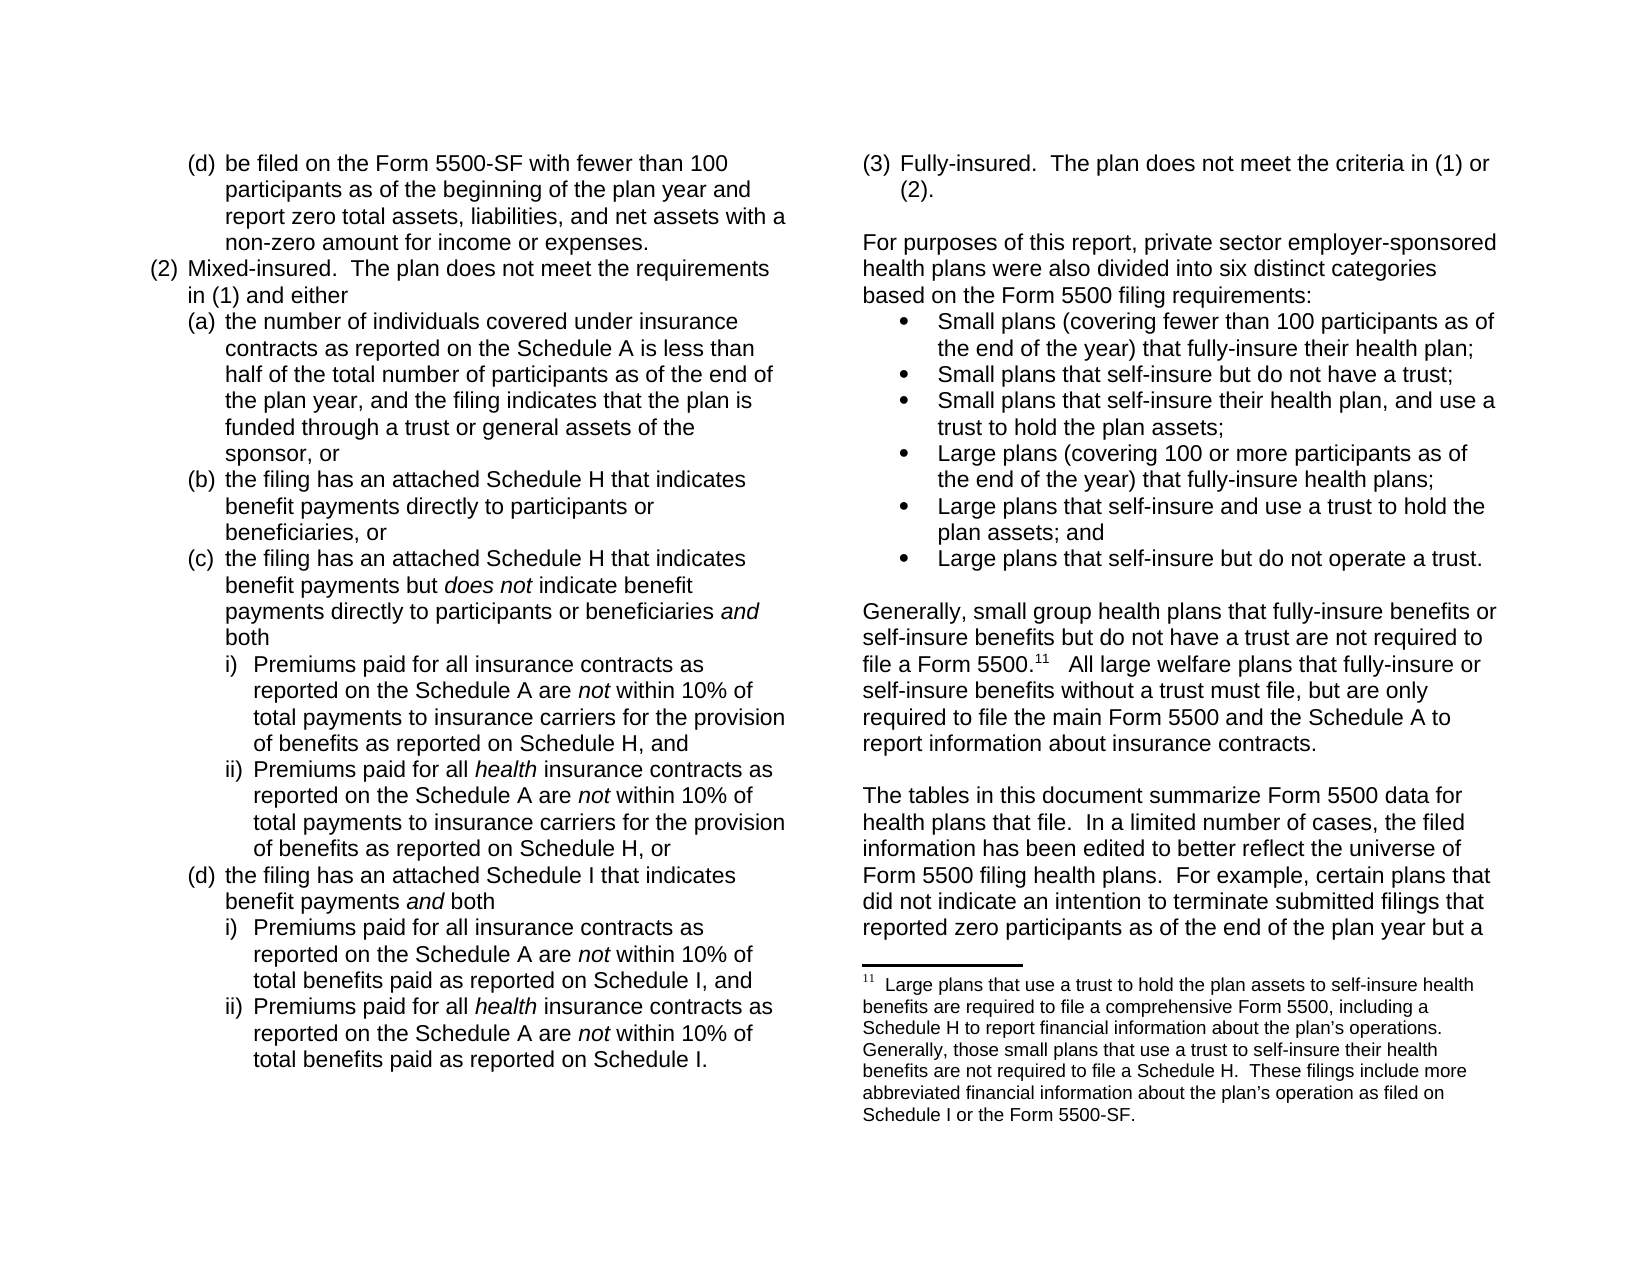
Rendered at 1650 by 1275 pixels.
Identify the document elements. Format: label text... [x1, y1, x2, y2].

list Large plans that self-insure but do not operate a trust. [900, 545, 1500, 572]
list Small plans that self-insure their health plan, and use a trust to hold the plan assets; [900, 387, 1500, 440]
list Premiums paid for all health insurance contracts as reported on the Schedule A are not within 10% of total benefits paid as reported on Schedule I. [225, 993, 787, 1072]
list the filing has an attached Schedule H that indicates benefit payments but does not indicate benefit payments directly to participants or beneficiaries and both [187, 545, 787, 651]
text For purposes of this report, private sector employer-sponsored health plans were also divided into six distinct categories based on the Form 5500 filing requirements: [862, 229, 1500, 308]
list Small plans that self-insure but do not have a trust; [900, 361, 1500, 387]
list Premiums paid for all health insurance contracts as reported on the Schedule A are not within 10% of total payments to insurance carriers for the provision of benefits as reported on Schedule H, or [225, 756, 787, 862]
list be filed on the Form 5500-SF with fewer than 100 participants as of the beginning of the plan year and report zero total assets, liabilities, and net assets with a non-zero amount for income or expenses. [187, 150, 787, 255]
list Fully-insured. The plan does not meet the criteria in (1) or (2). [862, 150, 1500, 203]
list the number of individuals covered under insurance contracts as reported on the Schedule A is less than half of the total number of participants as of the end of the plan year, and the filing indicates that the plan is funded through a trust or general assets of the sponsor, or [187, 308, 787, 466]
text Generally, small group health plans that fully-insure benefits or self-insure benefits but do not have a trust are not required to file a Form 5500. All large welfare plans that fully-insure or self-insure benefits without a trust must file, but are only required to file the main Form 5500 and the Schedule A to report information about insurance contracts. [862, 598, 1500, 756]
list Large plans (covering 100 or more participants as of the end of the year) that fully-insure health plans; [900, 440, 1500, 493]
list Small plans (covering fewer than 100 participants as of the end of the year) that fully-insure their health plan; [900, 308, 1500, 361]
list Large plans that self-insure and use a trust to hold the plan assets; and [900, 493, 1500, 545]
list the filing has an attached Schedule I that indicates benefit payments and both [187, 862, 787, 914]
list Premiums paid for all insurance contracts as reported on the Schedule A are not within 10% of total payments to insurance carriers for the provision of benefits as reported on Schedule H, and [225, 651, 787, 756]
list the filing has an attached Schedule H that indicates benefit payments directly to participants or beneficiaries, or [187, 466, 787, 545]
list Mixed-insured. The plan does not meet the requirements in (1) and either [150, 255, 787, 308]
list Premiums paid for all insurance contracts as reported on the Schedule A are not within 10% of total benefits paid as reported on Schedule I, and [225, 914, 787, 993]
